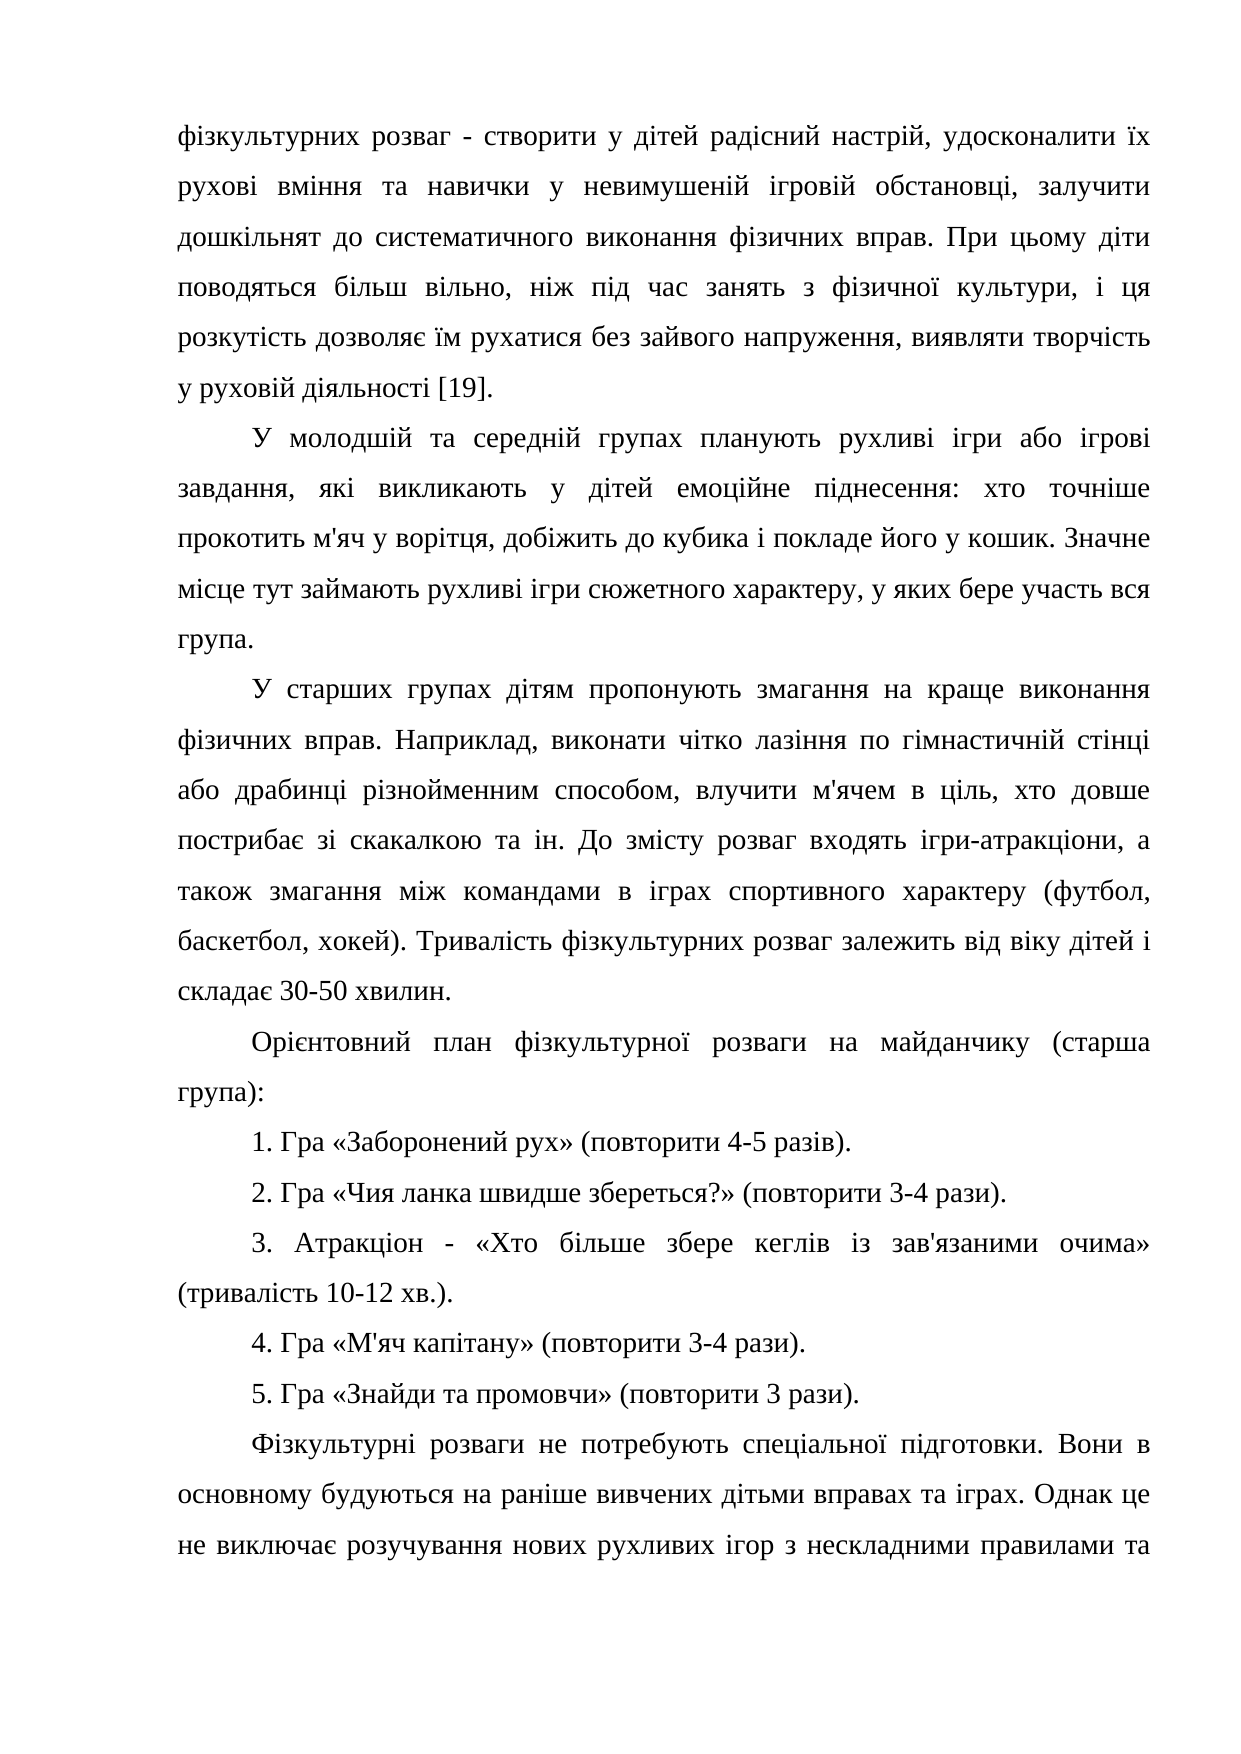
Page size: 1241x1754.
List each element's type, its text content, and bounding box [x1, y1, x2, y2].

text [177, 1426, 1152, 1560]
text Орієнтовний план фізкультурної розваги на майданчику (старша група): [177, 1024, 1152, 1108]
text У молодшій та середній групах планують рухливі ігри або ігрові завдання, які викликають у дітей емоційне піднесення: хто точніше прокотить м'яч у ворітця, добіжить до кубика і покладе його у кошик. Значне місце тут займають рухливі ігри сюжетного характеру, у яких бере участь вся група. [177, 420, 1152, 655]
text 3. Атракціон - «Хто більше збере кеглів із зав'язаними очима» (тривалість 10-12 хв.). [177, 1225, 1152, 1309]
text 4. Гра «М'яч капітану» (повторити 3-4 рази). [177, 1326, 1152, 1359]
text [177, 118, 1152, 403]
text 2. Гра «Чия ланка швидше збереться?» (повторити 3-4 рази). [177, 1175, 1152, 1208]
text 1. Гра «Заборонений рух» (повторити 4-5 разів). [177, 1124, 1152, 1158]
text У старших групах дітям пропонують змагання на краще виконання фізичних вправ. Наприклад, виконати чітко лазіння по гімнастичній стінці або драбинці різнойменним способом, влучити м'ячем в ціль, хто довше пострибає зі скакалкою та ін. До змісту розваг входять ігри-атракціони, а також змагання між командами в іграх спортивного характеру (футбол, баскетбол, хокей). Тривалість фізкультурних розваг залежить від віку дітей і складає 30-50 хвилин. [177, 672, 1152, 1007]
text 5. Гра «Знайди та промовчи» (повторити 3 рази). [177, 1376, 1152, 1409]
